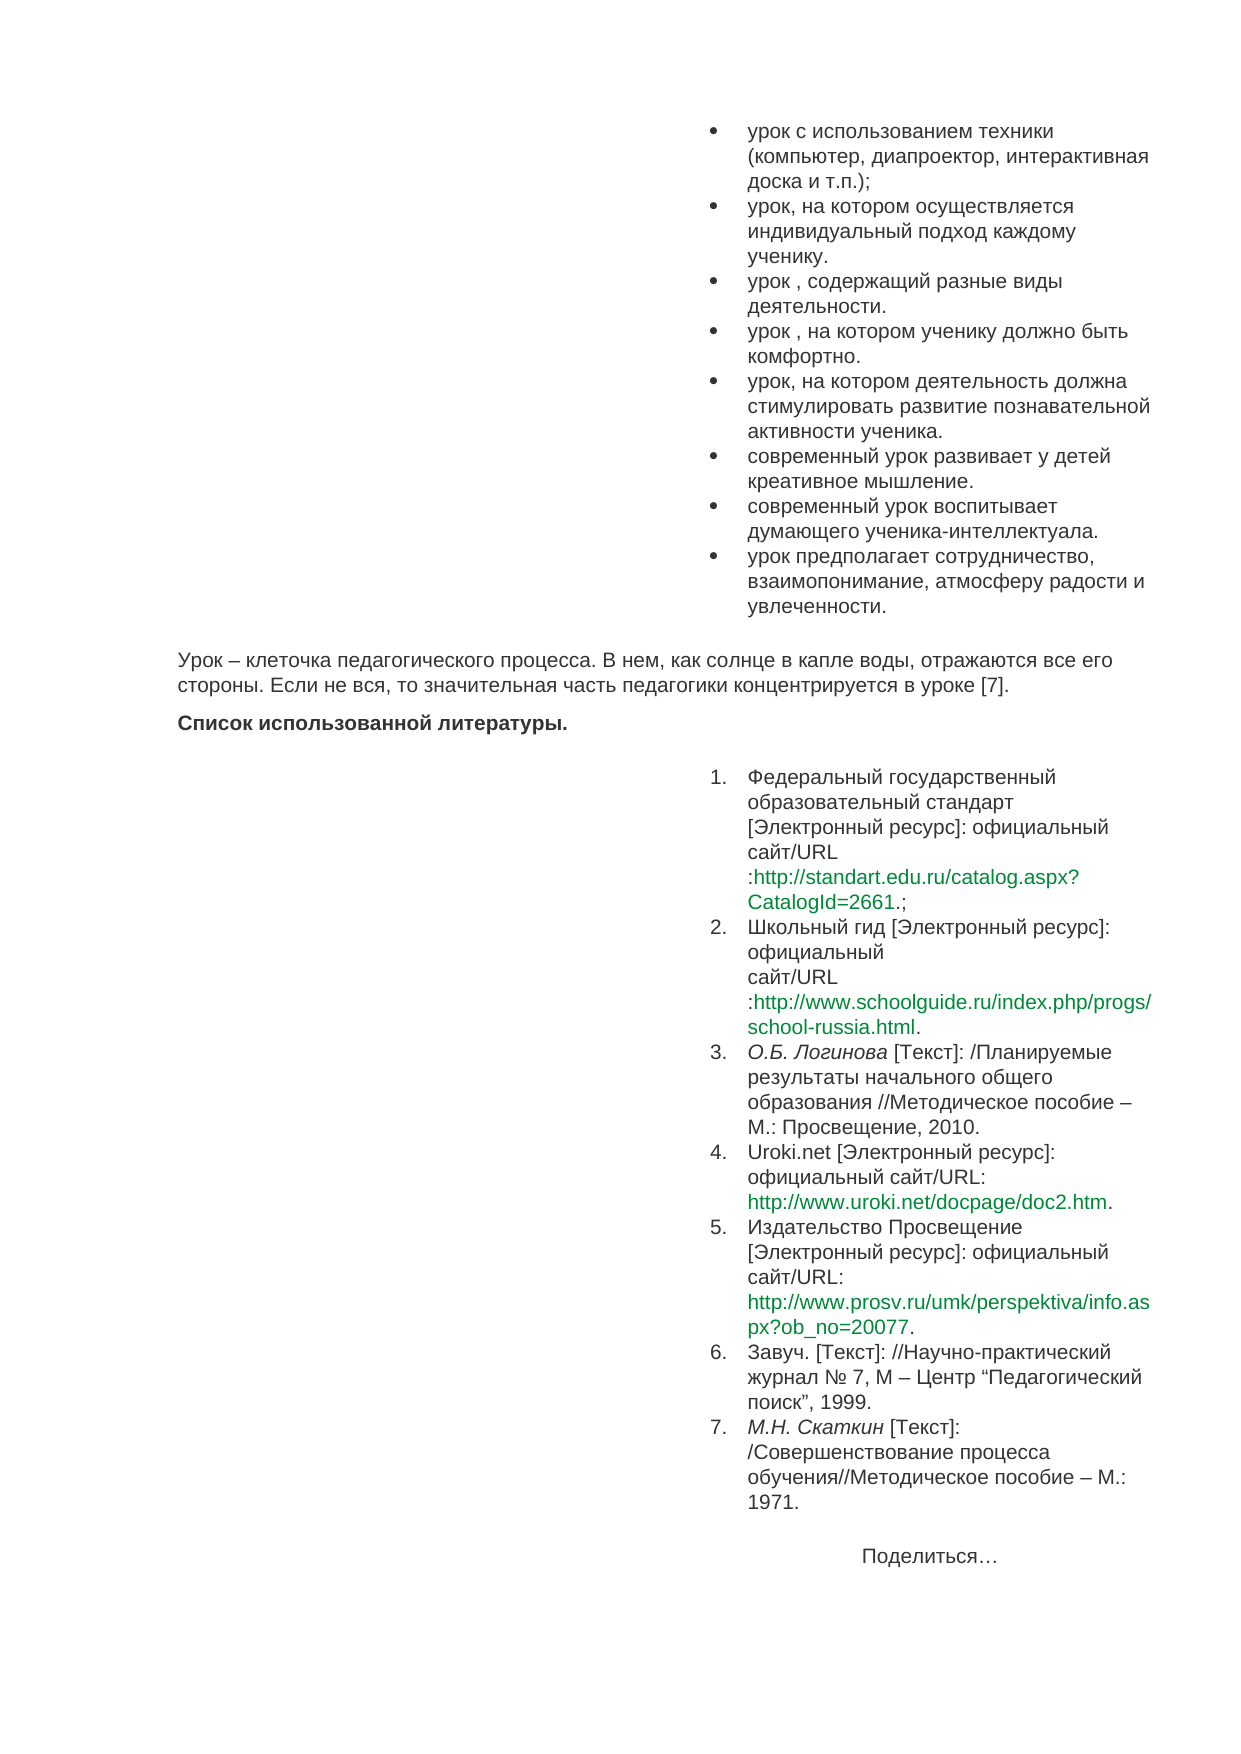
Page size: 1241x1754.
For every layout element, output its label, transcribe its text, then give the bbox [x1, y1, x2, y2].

text Поделиться… [708, 1543, 1152, 1568]
list Федеральный государственный образовательный стандарт [Электронный ресурс]: официальный сайт/URL:http://standart.edu.ru/catalog.aspx?CatalogId=2661.; [710, 764, 1152, 914]
list Uroki.net [Электронный ресурс]: официальный сайт/URL: http://www.uroki.net/docpage/doc2.htm. [710, 1139, 1152, 1214]
list современный урок развивает у детей креативное мышление. [710, 443, 1152, 493]
text Список использованной литературы. [177, 710, 1152, 735]
list современный урок воспитывает думающего ученика-интеллектуала. [710, 493, 1152, 543]
list Завуч. [Текст]: //Научно-практический журнал № 7, М – Центр “Педагогический поиск”, 1999. [710, 1339, 1152, 1414]
list М.Н. Скаткин [Текст]: /Совершенствование процесса обучения//Методическое пособие – М.: 1971. [710, 1414, 1152, 1514]
list О.Б. Логинова [Текст]: /Планируемые результаты начального общего образования //Методическое пособие – М.: Просвещение, 2010. [710, 1039, 1152, 1139]
list урок, на котором деятельность должна стимулировать развитие познавательной активности ученика. [710, 368, 1152, 443]
list урок предполагает сотрудничество, взаимопонимание, атмосферу радости и увлеченности. [710, 543, 1152, 618]
list урок, на котором осуществляется индивидуальный подход каждому ученику. [710, 193, 1152, 268]
text Урок – клеточка педагогического процесса. В нем, как солнце в капле воды, отражаются все его стороны. Если не вся, то значительная часть педагогики концентрируется в уроке [7]. [177, 647, 1152, 697]
list урок , содержащий разные виды деятельности. [710, 268, 1152, 318]
list Школьный гид [Электронный ресурс]: официальный сайт/URL:http://www.schoolguide.ru/index.php/progs/school-russia.html. [710, 914, 1152, 1039]
list Издательство Просвещение [Электронный ресурс]: официальный сайт/URL: http://www.prosv.ru/umk/perspektiva/info.aspx?ob_no=20077. [710, 1214, 1152, 1339]
list урок с использованием техники (компьютер, диапроектор, интерактивная доска и т.п.); [710, 118, 1152, 193]
list урок , на котором ученику должно быть комфортно. [710, 318, 1152, 368]
